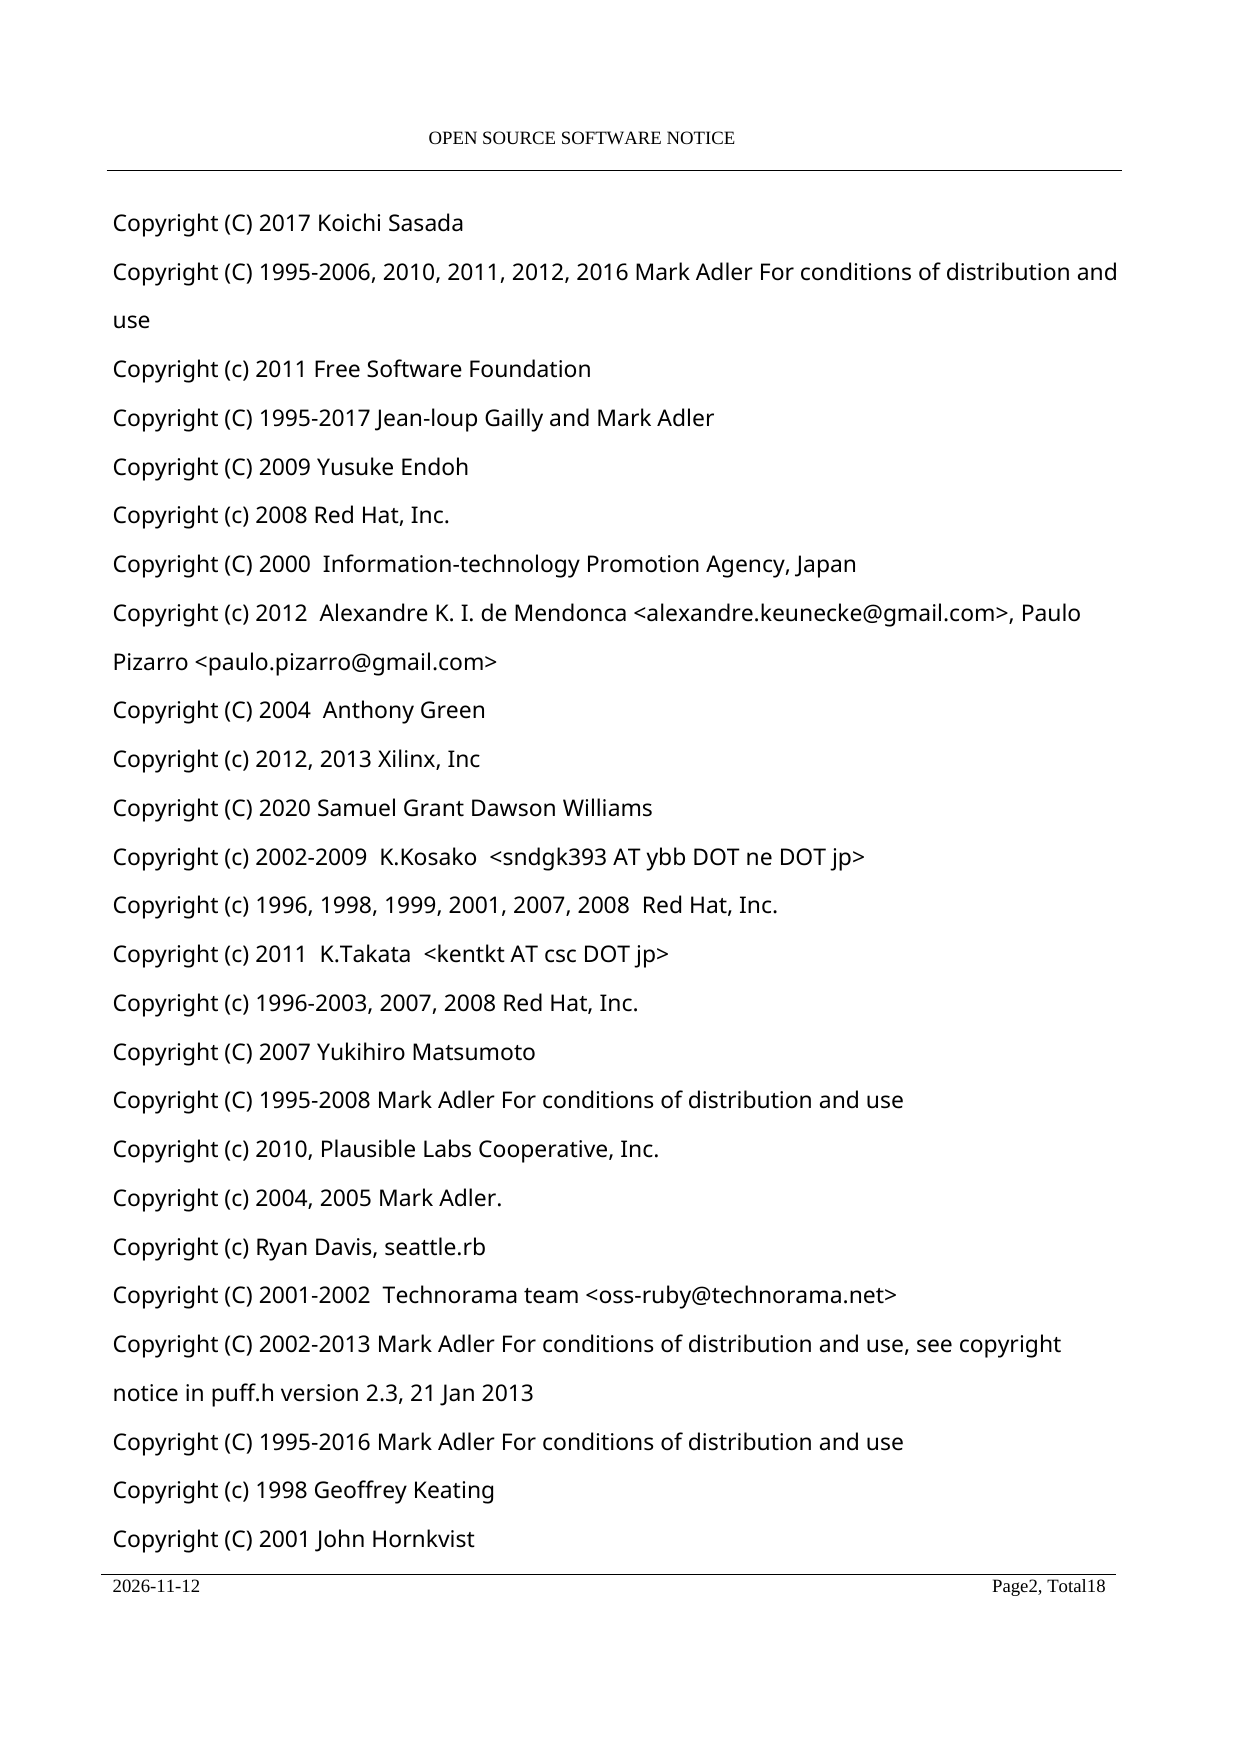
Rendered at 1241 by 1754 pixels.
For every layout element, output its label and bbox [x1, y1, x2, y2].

text [112, 206, 1128, 1555]
